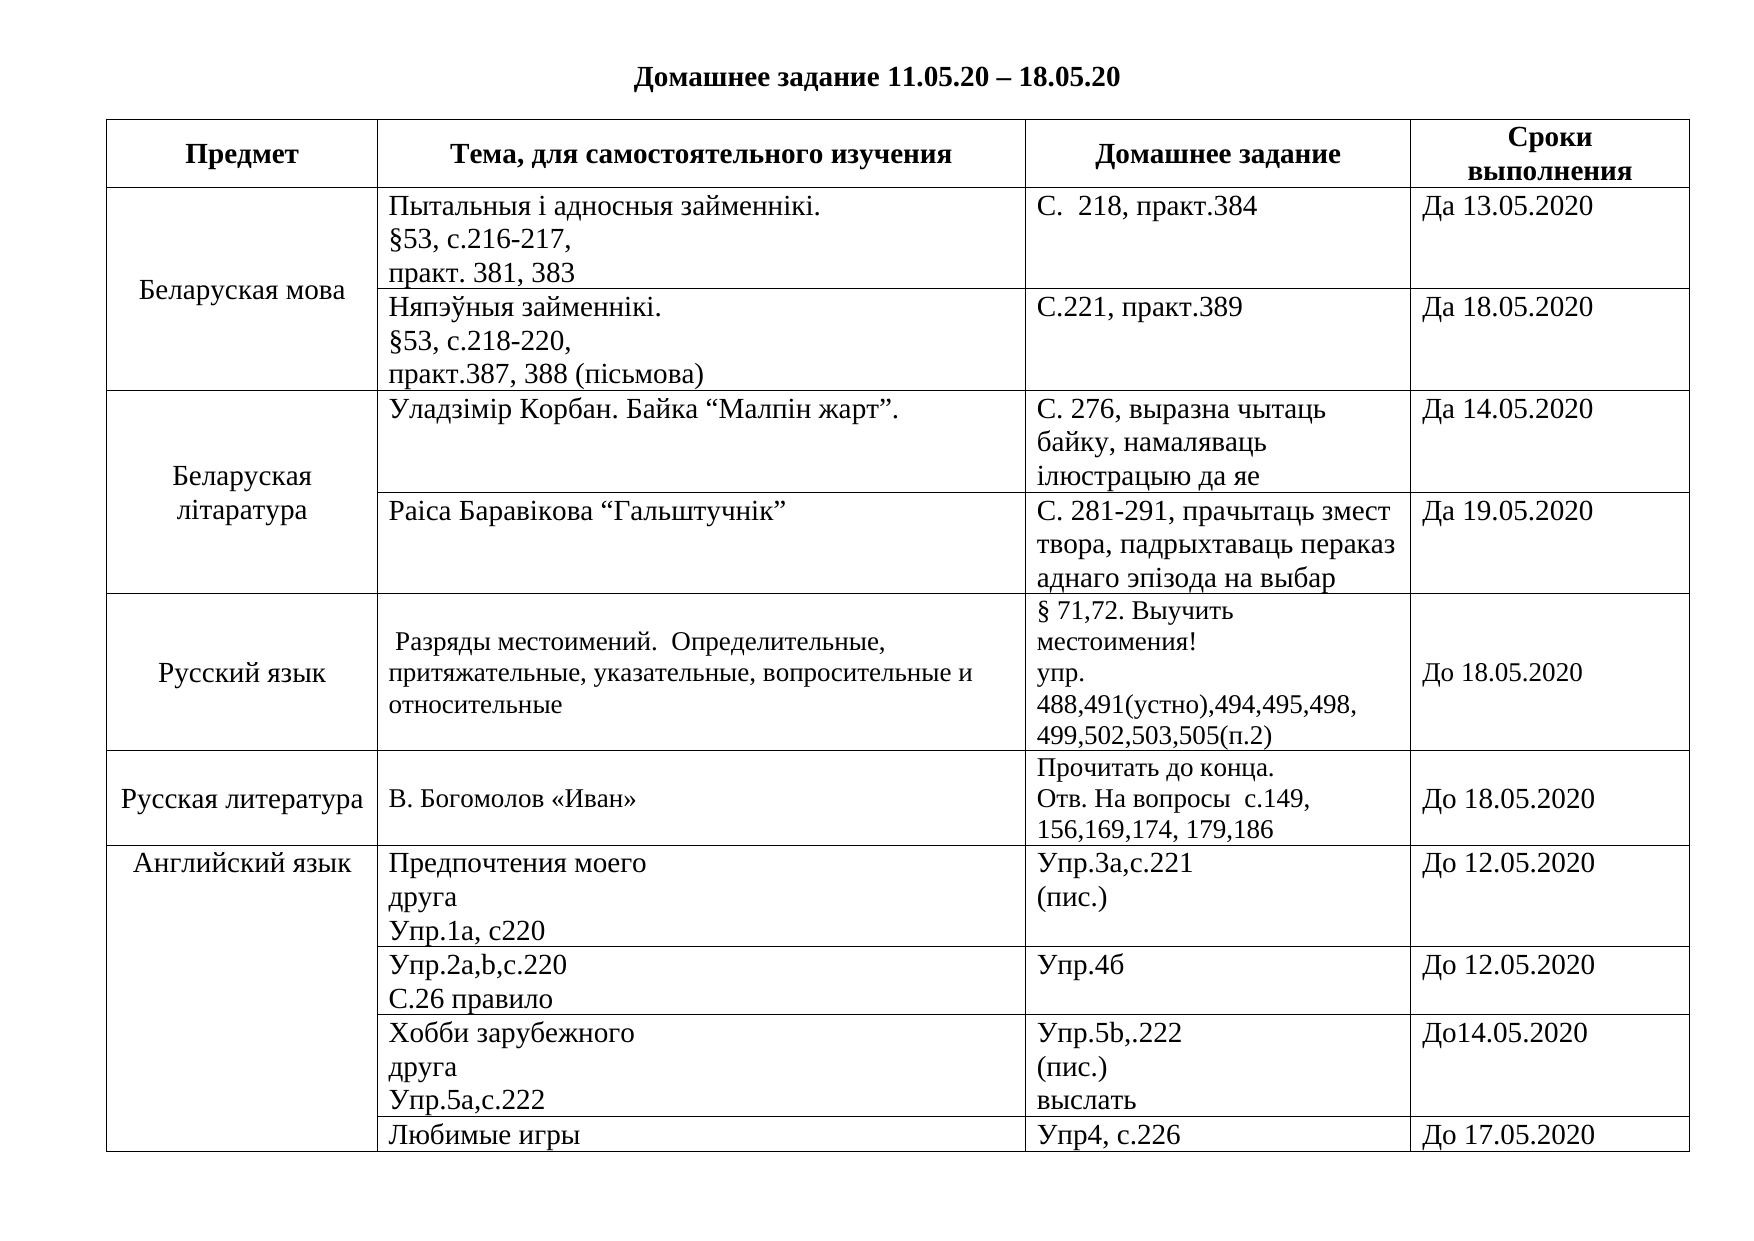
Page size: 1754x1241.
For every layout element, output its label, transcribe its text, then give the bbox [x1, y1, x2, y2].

table_cell До 18.05.2020 [1411, 594, 1689, 750]
table_cell Разряды местоимений. Определительные, притяжательные, указательные, вопросительные и относительные [378, 594, 1025, 750]
table_cell С. 276, выразна чытаць байку, намаляваць ілюстрацыю да яе [1026, 391, 1410, 492]
table_header Предмет [107, 120, 377, 187]
table_cell Хобби зарубежного друга Упр.5а,с.222 [378, 1015, 1025, 1116]
table_cell Да 18.05.2020 [1411, 289, 1689, 390]
table_header Тема, для самостоятельного изучения [378, 120, 1025, 187]
table_cell С. 218, практ.384 [1026, 188, 1410, 288]
table_header Сроки выполнения [1411, 120, 1689, 187]
table_cell До 18.05.2020 [1411, 751, 1689, 844]
table_cell Упр.2а,b,с.220 С.26 правило [378, 947, 1025, 1014]
table_cell Да 13.05.2020 [1411, 188, 1689, 288]
table_cell Прочитать до конца. Отв. На вопросы с.149, 156,169,174, 179,186 [1026, 751, 1410, 844]
table_cell Пытальныя і адносныя займеннікі. §53, с.216-217, практ. 381, 383 [378, 188, 1025, 288]
table_cell До 12.05.2020 [1411, 846, 1689, 946]
table_cell Упр.3а,с.221 (пис.) [1026, 846, 1410, 946]
table_header Домашнее задание [1026, 120, 1410, 187]
table_cell Английский язык [107, 846, 377, 1151]
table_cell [378, 1117, 1025, 1151]
table_cell Русская литература [107, 751, 377, 844]
table_cell В. Богомолов «Иван» [378, 751, 1025, 844]
table_cell Беларуская мова [107, 188, 377, 390]
table_cell До 12.05.2020 [1411, 947, 1689, 1014]
table_cell До 17.05.2020 [1411, 1117, 1689, 1151]
table_cell § 71,72. Выучить местоимения! упр. 488,491(устно),494,495,498, 499,502,503,505(п.2) [1026, 594, 1410, 750]
table_cell Уладзімір Корбан. Байка “Малпін жарт”. [378, 391, 1025, 492]
table_cell Да 14.05.2020 [1411, 391, 1689, 492]
table_cell Да 19.05.2020 [1411, 493, 1689, 593]
table_cell С. 281-291, прачытаць змест твора, падрыхтаваць пераказ аднаго эпізода на выбар [1026, 493, 1410, 593]
table_cell Русский язык [107, 594, 377, 750]
text Домашнее задание 11.05.20 – 18.05.20 [118, 59, 1636, 93]
table_cell С.221, практ.389 [1026, 289, 1410, 390]
table_cell Беларуская лiтаратура [107, 391, 377, 593]
table_cell Няпэўныя займеннікі. §53, с.218-220, практ.387, 388 (пісьмова) [378, 289, 1025, 390]
table_cell Раіса Баравікова “Гальштучнік” [378, 493, 1025, 593]
table_cell До14.05.2020 [1411, 1015, 1689, 1116]
table_cell Упр.5b,.222 (пис.) выслать [1026, 1015, 1410, 1116]
table_cell Упр.4б [1026, 947, 1410, 1014]
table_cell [1026, 1117, 1410, 1151]
table_cell Предпочтения моего друга Упр.1а, с220 [378, 846, 1025, 946]
